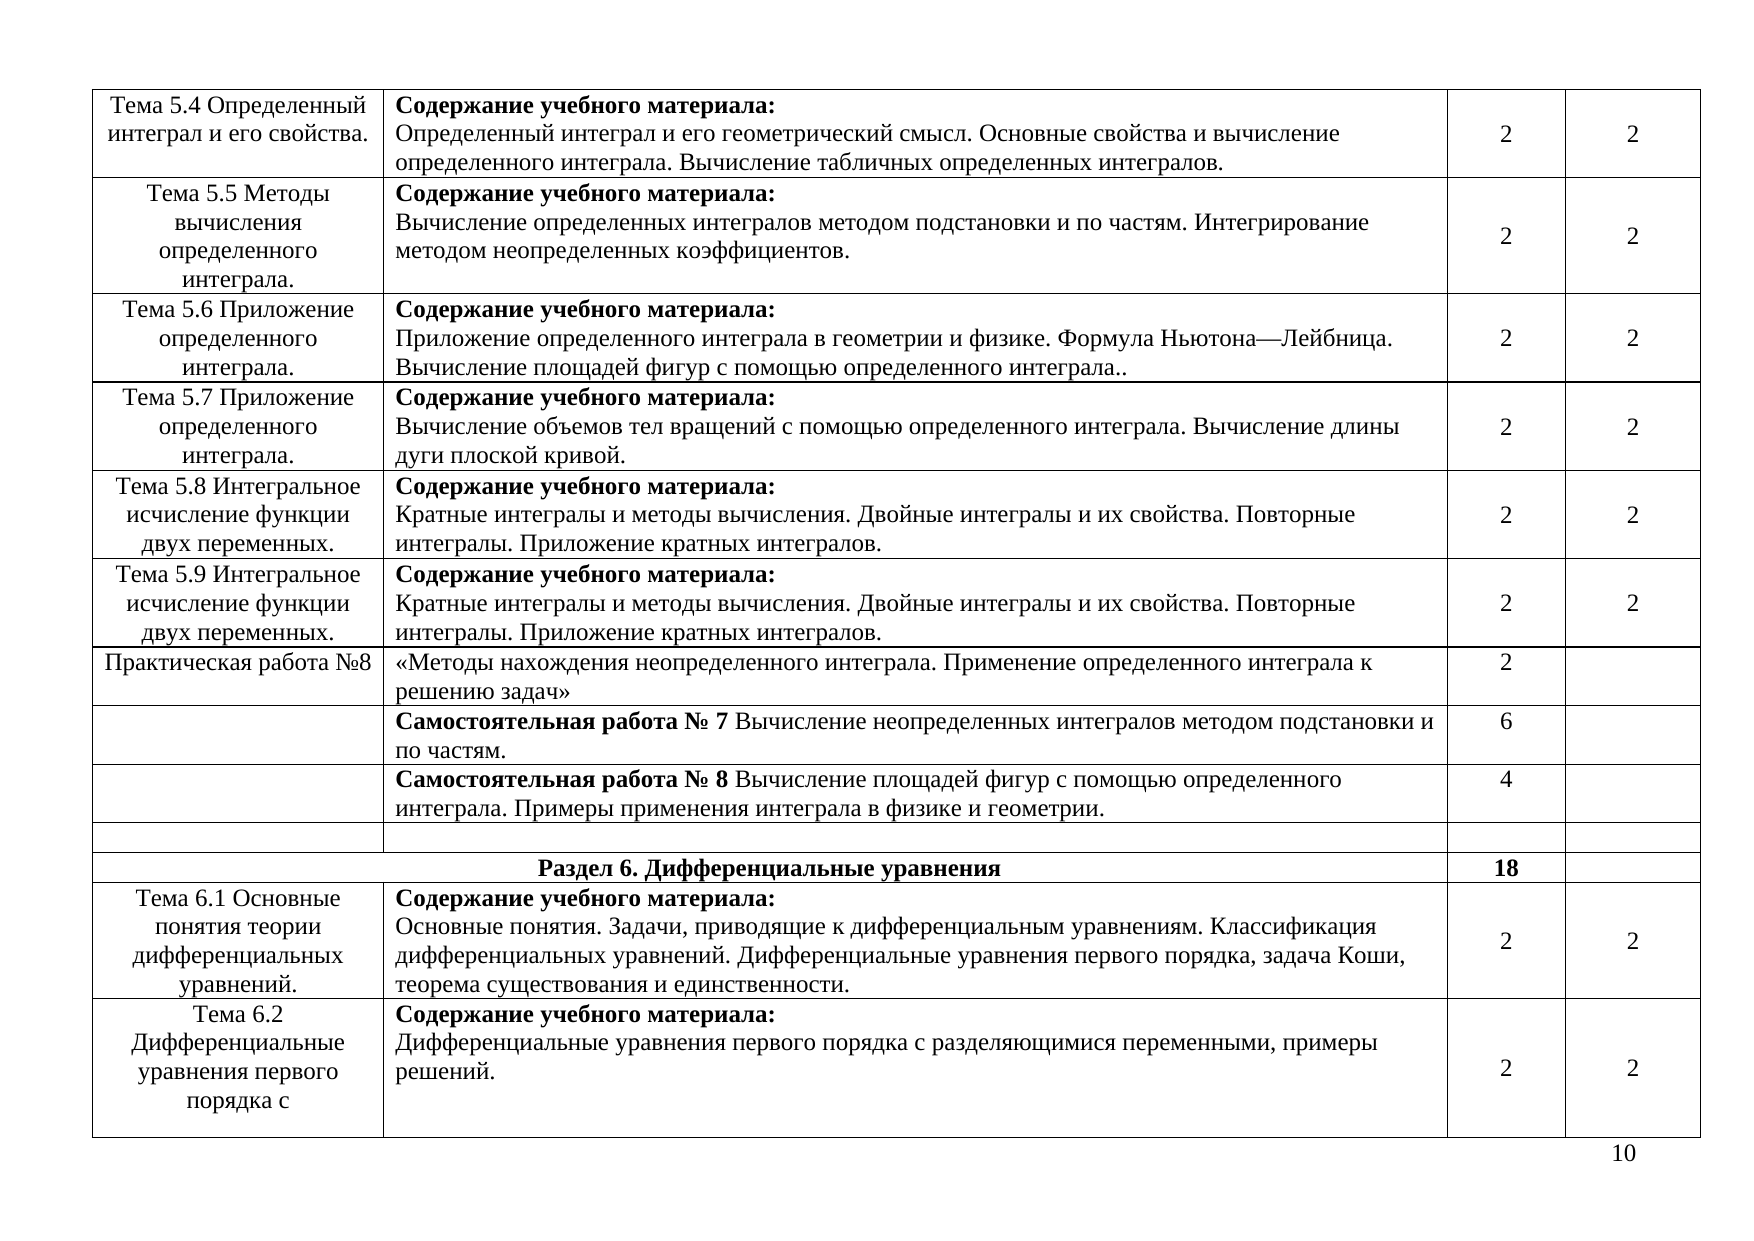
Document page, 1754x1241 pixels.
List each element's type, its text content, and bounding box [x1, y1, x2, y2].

table_cell Тема 5.7 Приложение определенного интеграла. [93, 383, 383, 470]
table_cell 2 [1566, 471, 1700, 558]
table_cell 18 [1448, 853, 1565, 882]
table_cell Тема 5.8 Интегральное исчисление функции двух переменных. [93, 471, 383, 558]
table_cell Тема 5.5 Методы вычисления определенного интеграла. [93, 178, 383, 293]
table_cell 2 [1566, 90, 1700, 177]
table_cell 2 [1448, 999, 1565, 1137]
table_cell Раздел 6. Дифференциальные уравнения [93, 853, 1447, 882]
table_cell Тема 5.4 Определенный интеграл и его свойства. [93, 90, 383, 177]
table_cell 6 [1448, 706, 1565, 763]
table_cell [1566, 706, 1700, 763]
table_cell 2 [1566, 999, 1700, 1137]
table_cell 2 [1448, 90, 1565, 177]
table_cell 2 [1448, 883, 1565, 998]
table_cell [1566, 853, 1700, 882]
table_cell Содержание учебного материала: Кратные интегралы и методы вычисления. Двойные интегралы и их свойства. Повторные интегралы. Приложение кратных интегралов. [384, 559, 1447, 646]
table_cell Содержание учебного материала: Вычисление объемов тел вращений с помощью определенного интеграла. Вычисление длины дуги плоской кривой. [384, 383, 1447, 470]
table_cell [1448, 823, 1565, 852]
table_cell [1566, 648, 1700, 705]
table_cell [384, 999, 1447, 1137]
table_cell [1566, 823, 1700, 852]
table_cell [93, 999, 383, 1137]
table_cell [93, 765, 383, 822]
table_cell Содержание учебного материала: Вычисление определенных интегралов методом подстановки и по частям. Интегрирование методом неопределенных коэффициентов. [384, 178, 1447, 293]
table_cell 2 [1448, 648, 1565, 705]
table_cell Тема 6.1 Основные понятия теории дифференциальных уравнений. [93, 883, 383, 998]
table_cell Самостоятельная работа № 7 Вычисление неопределенных интегралов методом подстановки и по частям. [384, 706, 1447, 763]
table_cell «Методы нахождения неопределенного интеграла. Применение определенного интеграла к решению задач» [384, 648, 1447, 705]
table_cell Тема 5.9 Интегральное исчисление функции двух переменных. [93, 559, 383, 646]
table_cell 2 [1448, 383, 1565, 470]
table_cell 2 [1448, 559, 1565, 646]
table_cell 2 [1566, 178, 1700, 293]
table_cell Содержание учебного материала: Основные понятия. Задачи, приводящие к дифференциальным уравнениям. Классификация дифференциальных уравнений. Дифференциальные уравнения первого порядка, задача Коши, теорема существования и единственности. [384, 883, 1447, 998]
table_cell Тема 5.6 Приложение определенного интеграла. [93, 294, 383, 381]
table_cell Содержание учебного материала: Кратные интегралы и методы вычисления. Двойные интегралы и их свойства. Повторные интегралы. Приложение кратных интегралов. [384, 471, 1447, 558]
table_cell [384, 823, 1447, 852]
table_cell 4 [1448, 765, 1565, 822]
table_cell 2 [1448, 178, 1565, 293]
table_cell 2 [1566, 883, 1700, 998]
table_cell 2 [1448, 294, 1565, 381]
table_cell 2 [1566, 383, 1700, 470]
table_cell 2 [1448, 471, 1565, 558]
table_cell [93, 823, 383, 852]
table_cell [93, 706, 383, 763]
table_cell 2 [1566, 294, 1700, 381]
table_cell Содержание учебного материала: Определенный интеграл и его геометрический смысл. Основные свойства и вычисление определенного интеграла. Вычисление табличных определенных интегралов. [384, 90, 1447, 177]
table_cell Содержание учебного материала: Приложение определенного интеграла в геометрии и физике. Формула Ньютона—Лейбница. Вычисление площадей фигур с помощью определенного интеграла.. [384, 294, 1447, 381]
table_cell 2 [1566, 559, 1700, 646]
table_cell [1566, 765, 1700, 822]
table_cell Самостоятельная работа № 8 Вычисление площадей фигур с помощью определенного интеграла. Примеры применения интеграла в физике и геометрии. [384, 765, 1447, 822]
table_cell Практическая работа №8 [93, 648, 383, 705]
